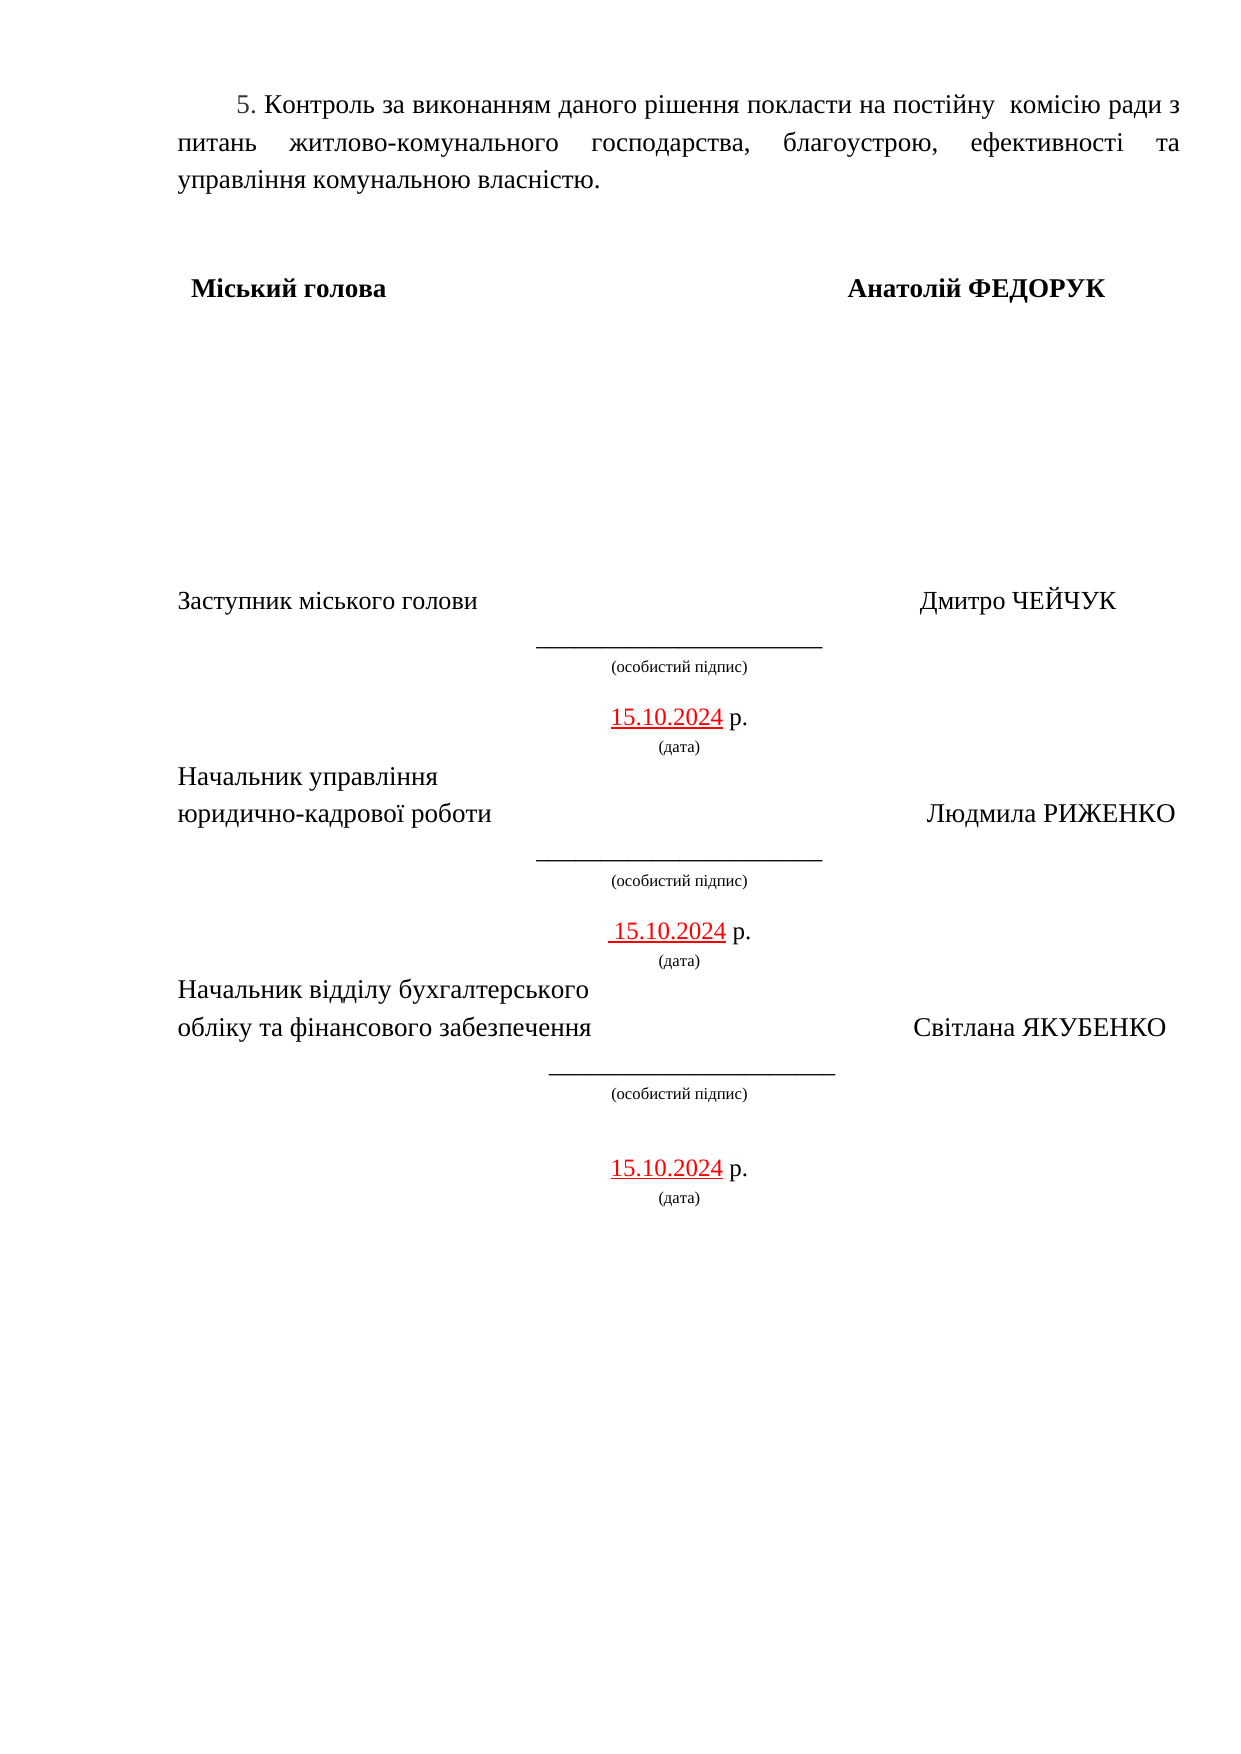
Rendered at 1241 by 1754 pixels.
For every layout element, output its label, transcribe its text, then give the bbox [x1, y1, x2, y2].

text ______________________ [177, 621, 1181, 651]
text 15.10.2024 р. [177, 702, 1181, 731]
text юридично-кадрової роботи Людмила РИЖЕНКО [177, 797, 1181, 828]
text (особистий підпис) [177, 870, 1181, 889]
text 5. Контроль за виконанням даного рішення покласти на постійну комісію ради з питань житлово-комунального господарства, благоустрою, ефективності та управління комунальною власністю. [177, 89, 1181, 194]
text обліку та фінансового забезпечення Світлана ЯКУБЕНКО [177, 1011, 1181, 1042]
text ______________________ [177, 834, 1181, 864]
text Начальник відділу бухгалтерського [177, 974, 1181, 1005]
text (дата) [177, 737, 1181, 756]
text Міський голова Анатолій ФЕДОРУК [177, 272, 1181, 303]
text (дата) [177, 1187, 1181, 1207]
text 15.10.2024 р. [177, 916, 1181, 945]
text (особистий підпис) [177, 657, 1181, 676]
text ______________________ [177, 1048, 1181, 1078]
text (особистий підпис) [177, 1084, 1181, 1103]
text 15.10.2024 р. [177, 1153, 1181, 1182]
text Заступник міського голови Дмитро ЧЕЙЧУК [177, 585, 1181, 615]
text (дата) [177, 951, 1181, 970]
text Начальник управління [177, 760, 1181, 791]
